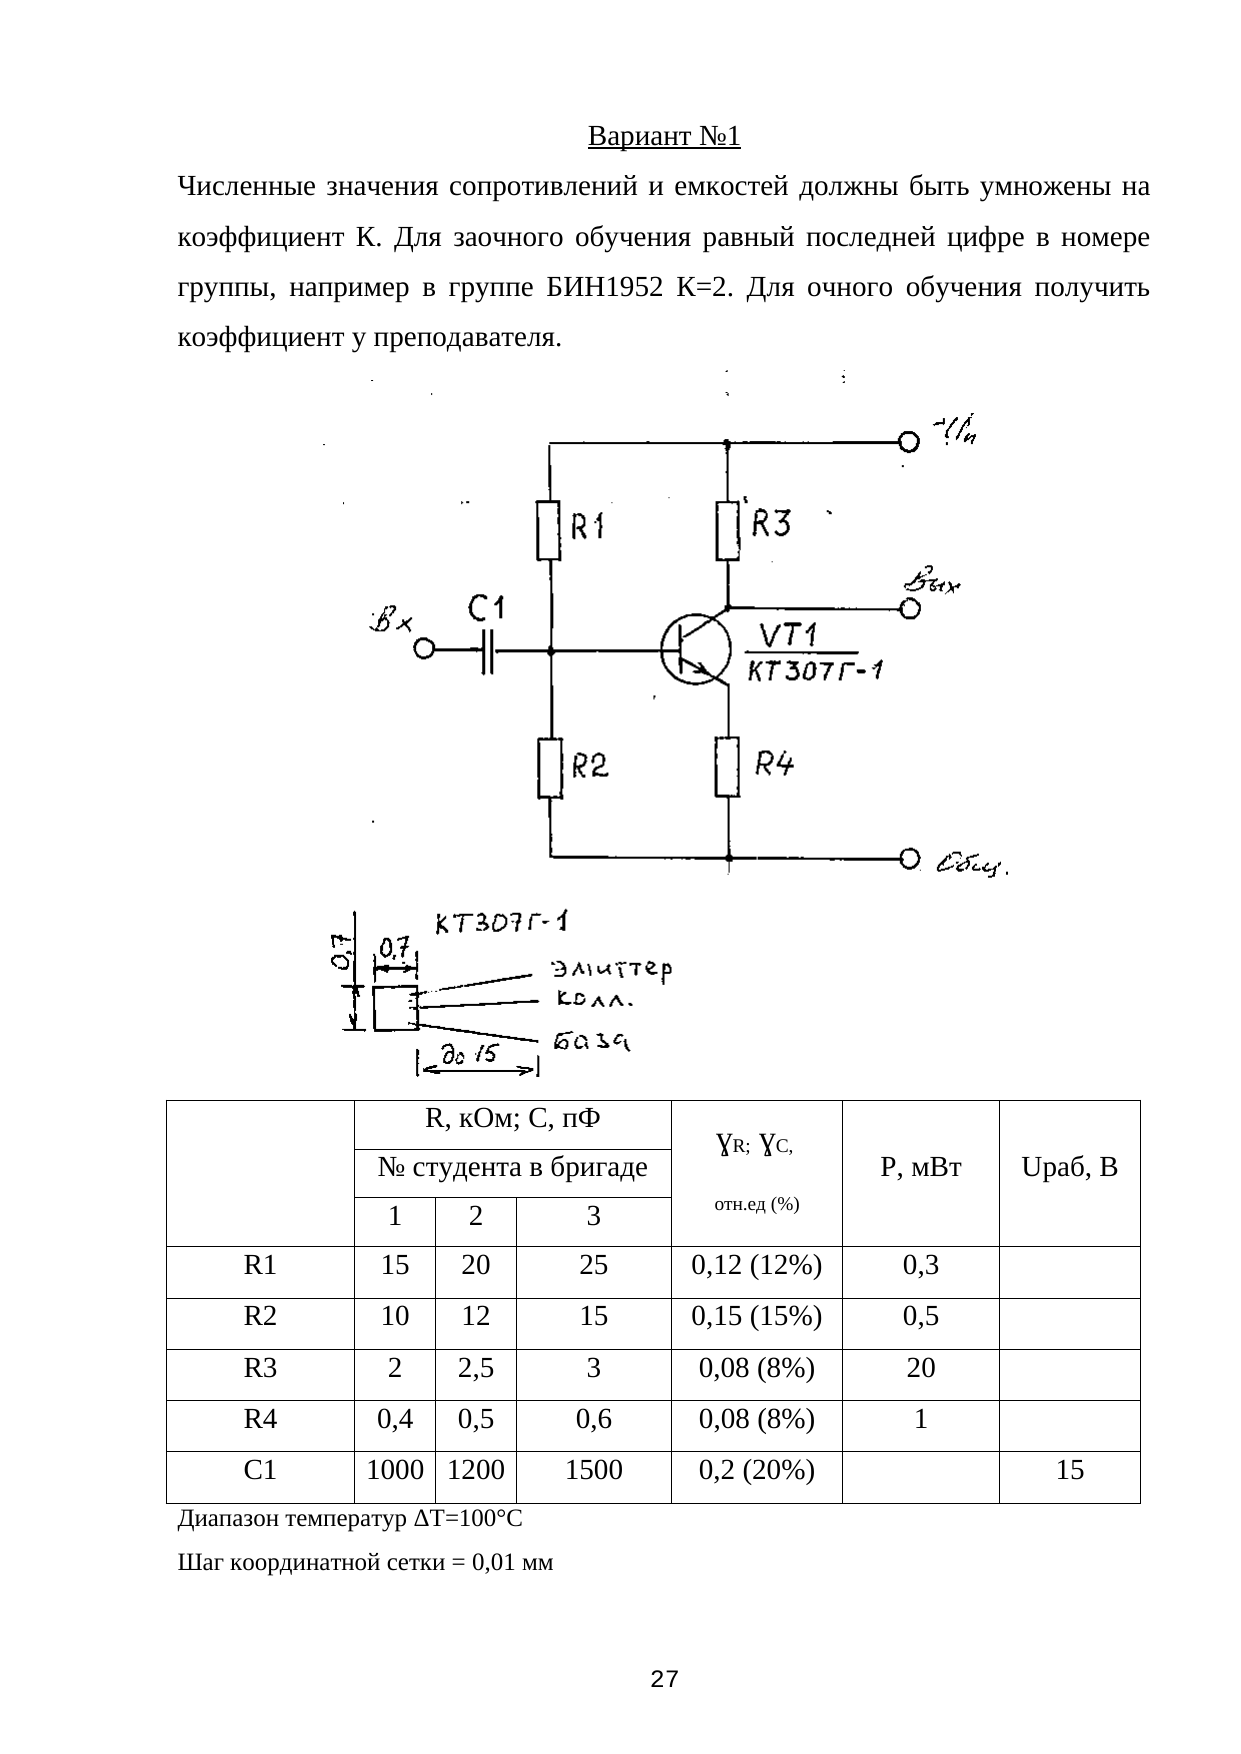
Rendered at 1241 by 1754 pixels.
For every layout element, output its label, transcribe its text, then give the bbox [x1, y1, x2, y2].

table_cell [1000, 1350, 1140, 1400]
table_cell 20 [843, 1350, 999, 1400]
table_cell R2 [167, 1299, 354, 1349]
table_cell № студента в бригаде [355, 1150, 671, 1197]
table_cell R3 [167, 1350, 354, 1400]
table_cell [843, 1452, 999, 1502]
table_cell [1000, 1401, 1140, 1451]
table_cell 1 [355, 1198, 435, 1246]
table_cell [1000, 1299, 1140, 1349]
table_cell 10 [355, 1299, 435, 1349]
table_header P, мВт [843, 1101, 999, 1246]
table_cell 0,6 [517, 1401, 671, 1451]
table_cell 0,08 (8%) [672, 1401, 842, 1451]
table_cell R1 [167, 1247, 354, 1297]
table_cell 1200 [436, 1452, 516, 1502]
text Численные значения сопротивлений и емкостей должны быть умножены на коэффициент К. Для заочного обучения равный последней цифре в номере группы, например в группе БИН1952 К=2. Для очного обучения получить коэффициент у преподавателя. [177, 168, 1152, 353]
table_cell 15 [517, 1299, 671, 1349]
table_cell 0,5 [843, 1299, 999, 1349]
text Вариант №1 [177, 118, 1152, 152]
table_header R, кОм; C, пФ [355, 1101, 671, 1148]
table_header [167, 1101, 354, 1246]
table_header ɣR; ɣC, отн.ед (%) [672, 1101, 842, 1246]
table_cell 1000 [355, 1452, 435, 1502]
table_cell C1 [167, 1452, 354, 1502]
table_cell 0,15 (15%) [672, 1299, 842, 1349]
table_cell 2 [355, 1350, 435, 1400]
table_cell 0,3 [843, 1247, 999, 1297]
table_cell 15 [1000, 1452, 1140, 1502]
table_cell 3 [517, 1350, 671, 1400]
table_cell 1 [843, 1401, 999, 1451]
table_cell 15 [355, 1247, 435, 1297]
text Диапазон температур ΔT=100°C [177, 1503, 1152, 1532]
table_cell 0,08 (8%) [672, 1350, 842, 1400]
table_cell 1500 [517, 1452, 671, 1502]
table_cell R4 [167, 1401, 354, 1451]
table_cell 25 [517, 1247, 671, 1297]
text Шаг координатной сетки = 0,01 мм [177, 1547, 1152, 1575]
table_header Uраб, В [1000, 1101, 1140, 1246]
table_cell 2,5 [436, 1350, 516, 1400]
table_cell 12 [436, 1299, 516, 1349]
table_cell 3 [517, 1198, 671, 1246]
table_cell 0,4 [355, 1401, 435, 1451]
table_cell 2 [436, 1198, 516, 1246]
table_cell 0,5 [436, 1401, 516, 1451]
table_cell 0,2 (20%) [672, 1452, 842, 1502]
table_cell 20 [436, 1247, 516, 1297]
table_cell [1000, 1247, 1140, 1297]
table_cell 0,12 (12%) [672, 1247, 842, 1297]
